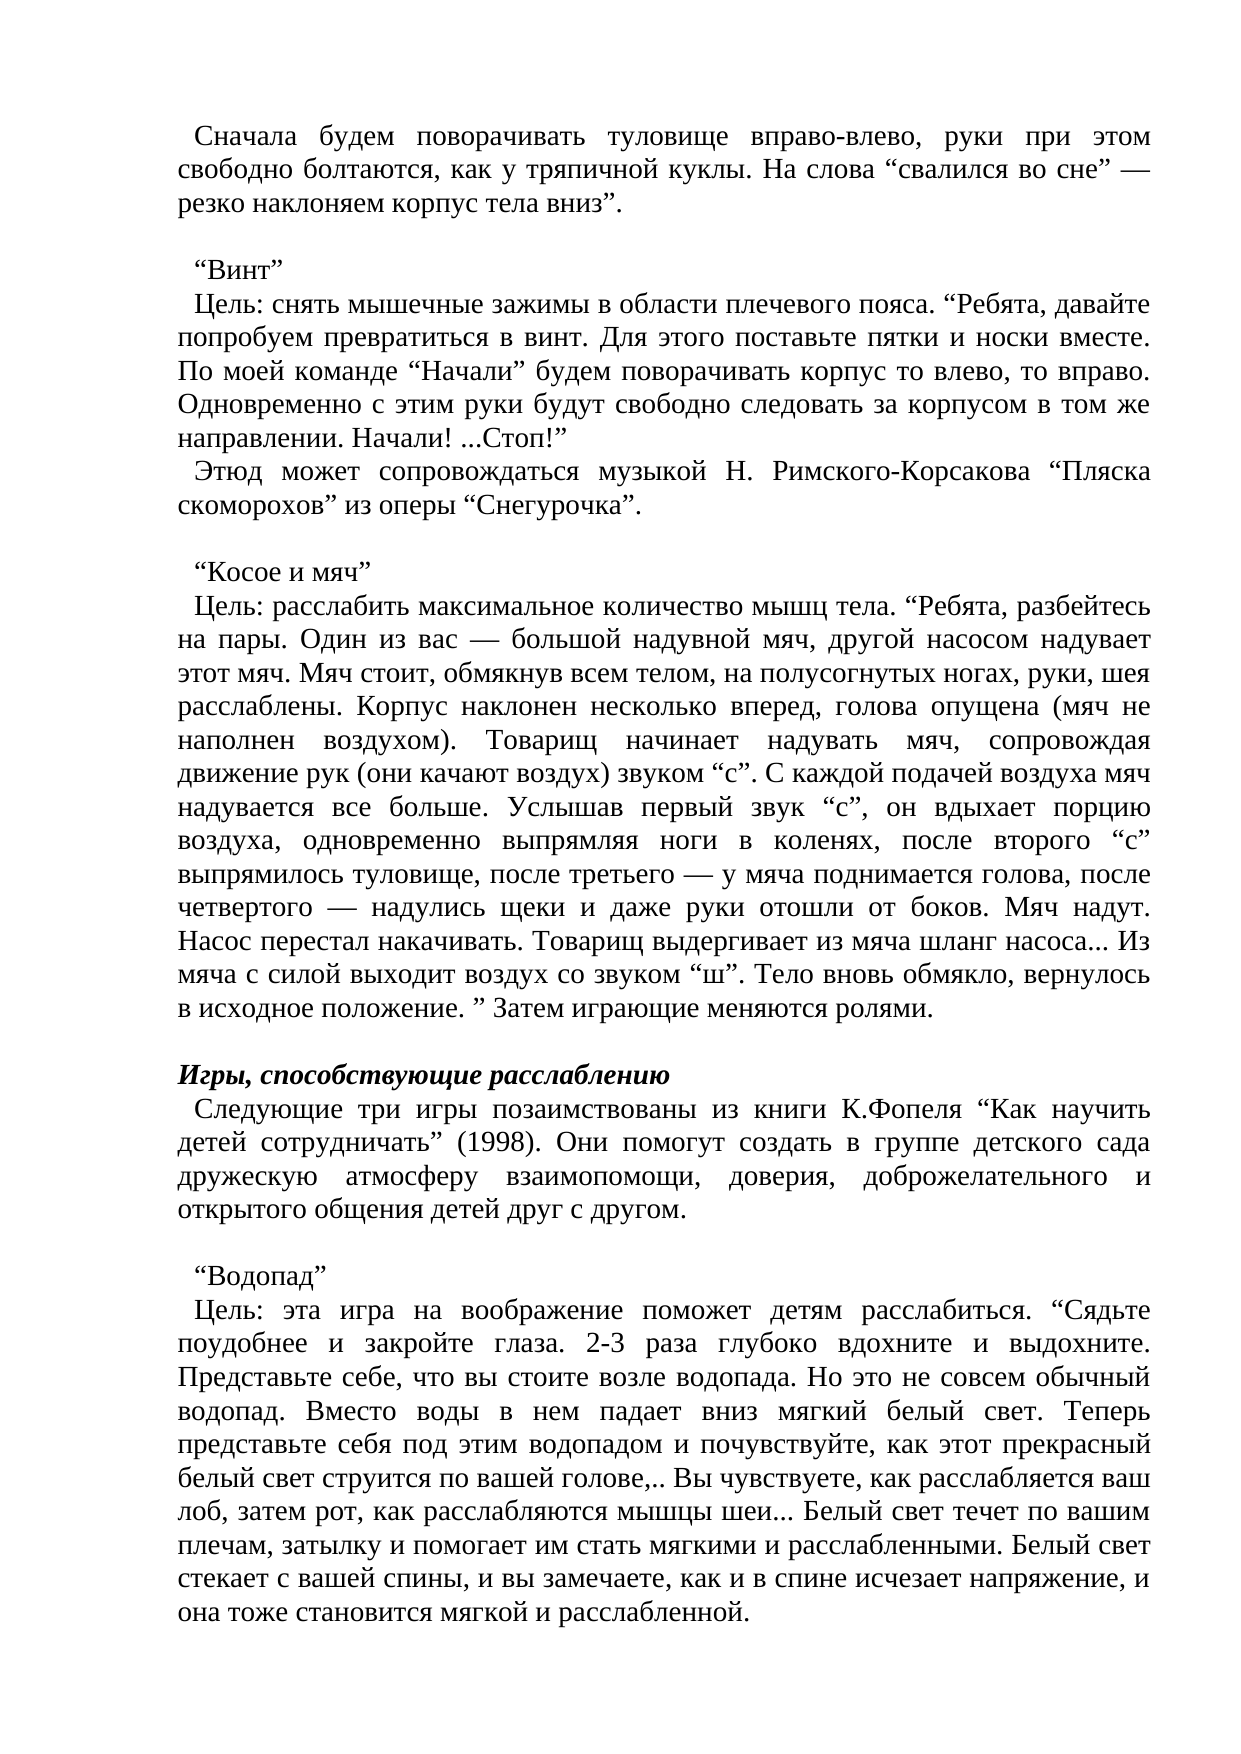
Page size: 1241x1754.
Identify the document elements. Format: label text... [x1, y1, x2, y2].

subtitle Игры, способствующие расслаблению [177, 1057, 1152, 1091]
text “Водопад” [177, 1258, 1152, 1292]
text Цель: расслабить максимальное количество мышц тела. “Ребята, разбейтесь на пары. Один из вас — большой надувной мяч, другой насосом надувает этот мяч. Мяч стоит, обмякнув всем телом, на полусогнутых ногах, руки, шея расслаблены. Корпус наклонен несколько вперед, голова опущена (мяч не наполнен воздухом). Товарищ начинает надувать мяч, сопровождая движение рук (они качают воздух) звуком “с”. С каждой подачей воздуха мяч надувается все больше. Услышав первый звук “с”, он вдыхает порцию воздуха, одновременно выпрямляя ноги в коленях, после второго “с” выпрямилось туловище, после третьего — у мяча поднимается голова, после четвертого — надулись щеки и даже руки отошли от боков. Мяч надут. Насос перестал накачивать. Товарищ выдергивает из мяча шланг насоса... Из мяча с силой выходит воздух со звуком “ш”. Тело вновь обмякло, вернулось в исходное положение. ” Затем играющие меняются ролями. [177, 588, 1152, 1024]
text Цель: эта игра на воображение поможет детям расслабиться. “Сядьте поудобнее и закройте глаза. 2-3 раза глубоко вдохните и выдохните. Представьте себе, что вы стоите возле водопада. Но это не совсем обычный водопад. Вместо воды в нем падает вниз мягкий белый свет. Теперь представьте себя под этим водопадом и почувствуйте, как этот прекрасный белый свет струится по вашей голове,.. Вы чувствуете, как расслабляется ваш лоб, затем рот, как расслабляются мышцы шеи... Белый свет течет по вашим плечам, затылку и помогает им стать мягкими и расслабленными. Белый свет стекает с вашей спины, и вы замечаете, как и в спине исчезает напряжение, и она тоже становится мягкой и расслабленной. [177, 1292, 1152, 1627]
text Следующие три игры позаимствованы из книги К.Фопеля “Как научить детей сотрудничать” (1998). Они помогут создать в группе детского сада дружескую атмосферу взаимопомощи, доверия, доброжелательного и открытого общения детей друг с другом. [177, 1091, 1152, 1225]
text Сначала будем поворачивать туловище вправо-влево, руки при этом свободно болтаются, как у тряпичной куклы. На слова “свалился во сне” — резко наклоняем корпус тела вниз”. [177, 118, 1152, 219]
text Этюд может сопровождаться музыкой Н. Римского-Корсакова “Пляска скоморохов” из оперы “Снегурочка”. [177, 453, 1152, 521]
text “Косое и мяч” [177, 554, 1152, 588]
text Цель: снять мышечные зажимы в области плечевого пояса. “Ребята, давайте попробуем превратиться в винт. Для этого поставьте пятки и носки вместе. По моей команде “Начали” будем поворачивать корпус то влево, то вправо. Одновременно с этим руки будут свободно следовать за корпусом в том же направлении. Начали! ...Стоп!” [177, 286, 1152, 453]
text “Винт” [177, 252, 1152, 286]
